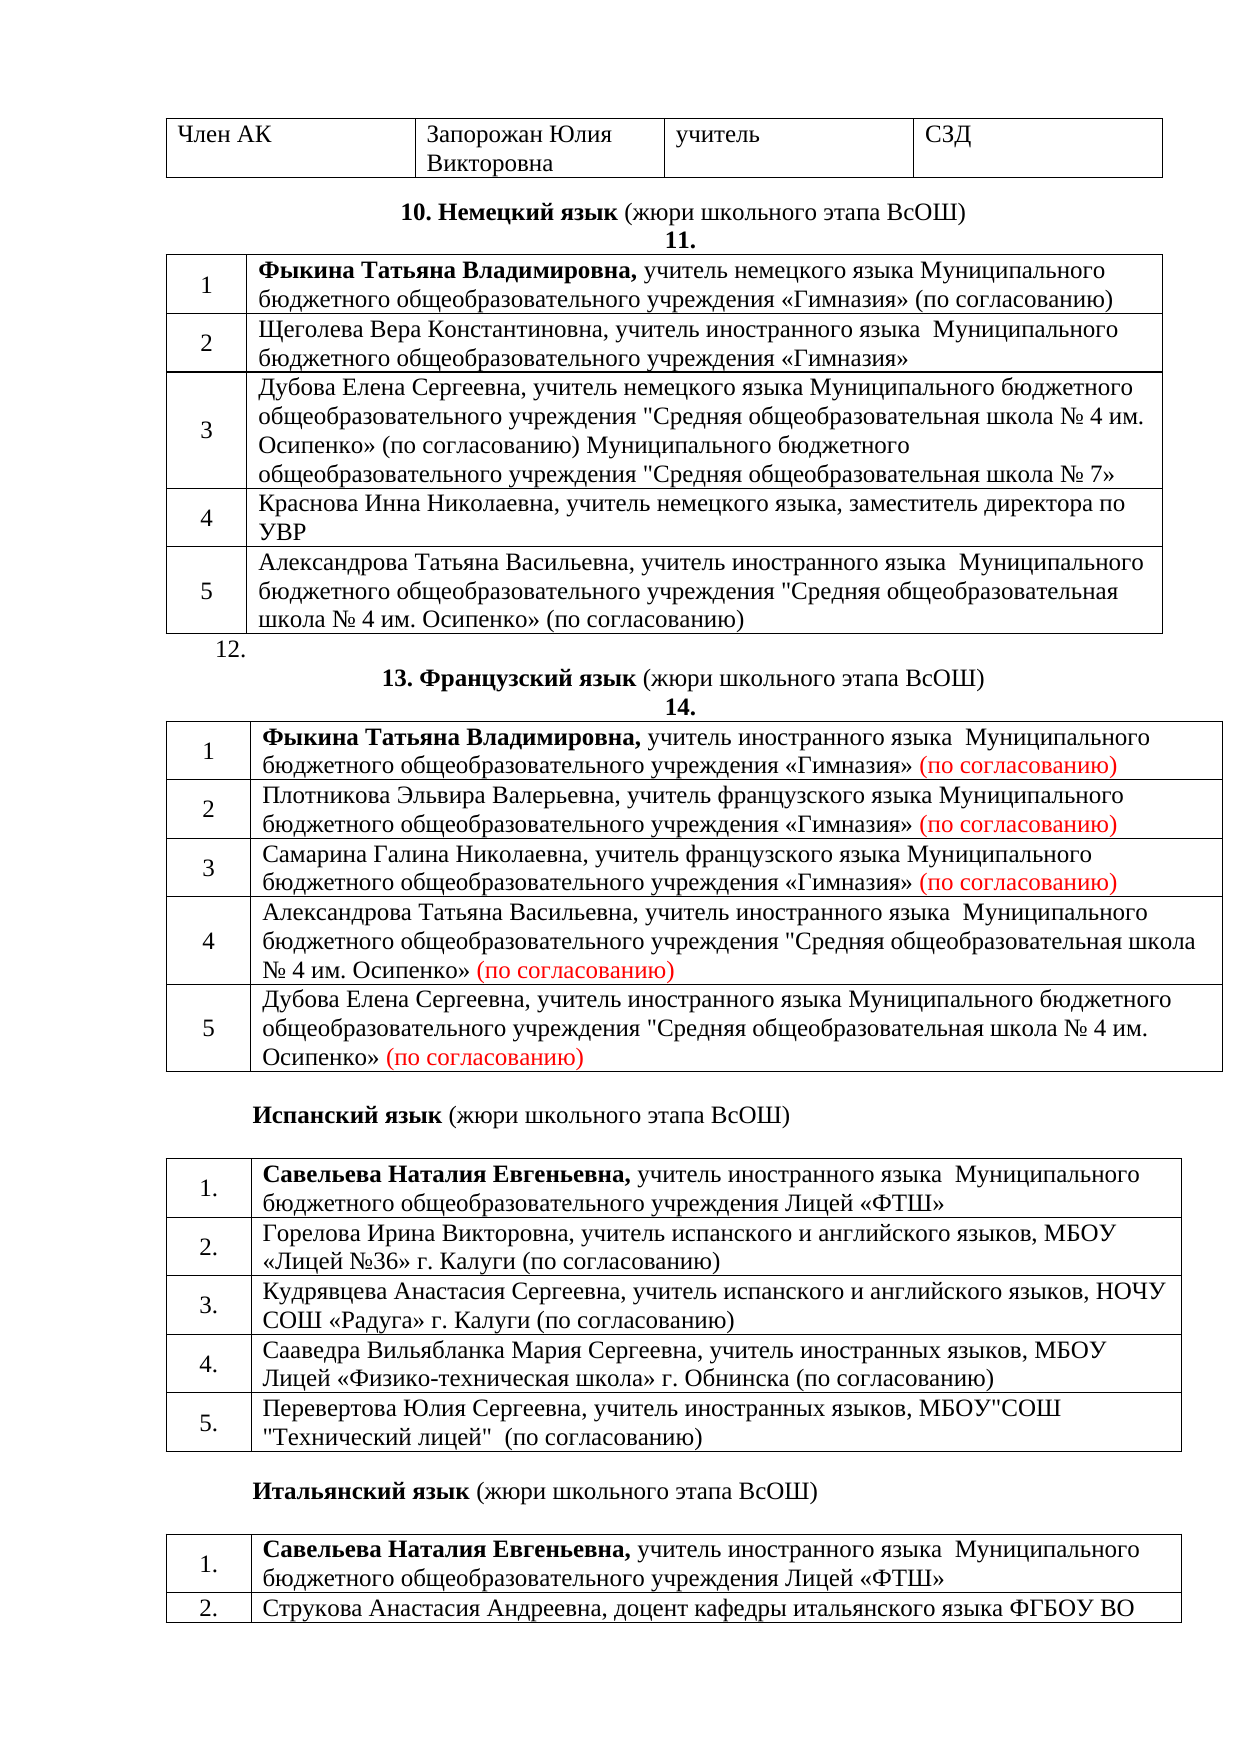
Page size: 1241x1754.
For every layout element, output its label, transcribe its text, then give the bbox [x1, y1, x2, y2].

table_cell Плотникова Эльвира Валерьевна, учитель французского языка Муниципального бюджетного общеобразовательного учреждения «Гимназия» (по согласованию) [251, 780, 1222, 838]
table_cell Александрова Татьяна Васильевна, учитель иностранного языка Муниципального бюджетного общеобразовательного учреждения "Средняя общеобразовательная школа № 4 им. Осипенко» (по согласованию) [251, 897, 1222, 983]
list Испанский язык (жюри школьного этапа ВсОШ) [252, 1101, 1152, 1129]
table_header Савельева Наталия Евгеньевна, учитель иностранного языка Муниципального бюджетного общеобразовательного учреждения Лицей «ФТШ» [252, 1535, 1181, 1592]
table_cell 3 [167, 839, 250, 896]
table_cell Краснова Инна Николаевна, учитель немецкого языка, заместитель директора по УВР [247, 489, 1162, 546]
table_cell Запорожан Юлия Викторовна [416, 119, 664, 177]
table_cell Перевертова Юлия Сергеевна, учитель иностранных языков, МБОУ"СОШ "Технический лицей" (по согласованию) [252, 1393, 1181, 1451]
table_cell 5. [167, 1393, 251, 1451]
table_cell 4. [167, 1335, 251, 1392]
table_cell 5 [167, 547, 246, 633]
table_cell 2 [167, 780, 250, 838]
table_cell 3. [167, 1276, 251, 1334]
table_cell 3 [167, 373, 246, 487]
table_cell 2. [167, 1593, 251, 1622]
table_cell Александрова Татьяна Васильевна, учитель иностранного языка Муниципального бюджетного общеобразовательного учреждения "Средняя общеобразовательная школа № 4 им. Осипенко» (по согласованию) [247, 547, 1162, 633]
list Французский язык (жюри школьного этапа ВсОШ) [215, 663, 1152, 692]
table_header 1 [167, 255, 246, 313]
table_cell Щеголева Вера Константиновна, учитель иностранного языка Муниципального бюджетного общеобразовательного учреждения «Гимназия» [247, 314, 1162, 371]
table_cell 5 [167, 985, 250, 1071]
table_cell Горелова Ирина Викторовна, учитель испанского и английского языков, МБОУ «Лицей №36» г. Калуги (по согласованию) [252, 1218, 1181, 1275]
table_cell Кудрявцева Анастасия Сергеевна, учитель испанского и английского языков, НОЧУ СОШ «Радуга» г. Калуги (по согласованию) [252, 1276, 1181, 1334]
table_cell учитель [665, 119, 913, 177]
table_header 1. [167, 1535, 251, 1592]
list Итальянский язык (жюри школьного этапа ВсОШ) [252, 1476, 1152, 1505]
table_header Фыкина Татьяна Владимировна, учитель немецкого языка Муниципального бюджетного общеобразовательного учреждения «Гимназия» (по согласованию) [247, 255, 1162, 313]
table_cell Член АК [167, 119, 415, 177]
table_cell Дубова Елена Сергеевна, учитель иностранного языка Муниципального бюджетного общеобразовательного учреждения "Средняя общеобразовательная школа № 4 им. Осипенко» (по согласованию) [251, 985, 1222, 1071]
table_cell 2 [167, 314, 246, 371]
table_cell 2. [167, 1218, 251, 1275]
table_header 1. [167, 1159, 251, 1217]
table_cell Самарина Галина Николаевна, учитель французского языка Муниципального бюджетного общеобразовательного учреждения «Гимназия» (по согласованию) [251, 839, 1222, 896]
table_header Фыкина Татьяна Владимировна, учитель иностранного языка Муниципального бюджетного общеобразовательного учреждения «Гимназия» (по согласованию) [251, 722, 1222, 779]
table_cell Сааведра Вильябланка Мария Сергеевна, учитель иностранных языков, МБОУ Лицей «Физико-техническая школа» г. Обнинска (по согласованию) [252, 1335, 1181, 1392]
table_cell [252, 1593, 1181, 1622]
table_cell 4 [167, 897, 250, 983]
table_cell Дубова Елена Сергеевна, учитель немецкого языка Муниципального бюджетного общеобразовательного учреждения "Средняя общеобразовательная школа № 4 им. Осипенко» (по согласованию) Муниципального бюджетного общеобразовательного учреждения "Средняя общеобразовательная школа № 7» [247, 373, 1162, 487]
table_cell 4 [167, 489, 246, 546]
table_header Савельева Наталия Евгеньевна, учитель иностранного языка Муниципального бюджетного общеобразовательного учреждения Лицей «ФТШ» [252, 1159, 1181, 1217]
table_header 1 [167, 722, 250, 779]
table_cell СЗД [914, 119, 1162, 177]
list Немецкий язык (жюри школьного этапа ВсОШ) [215, 197, 1152, 226]
